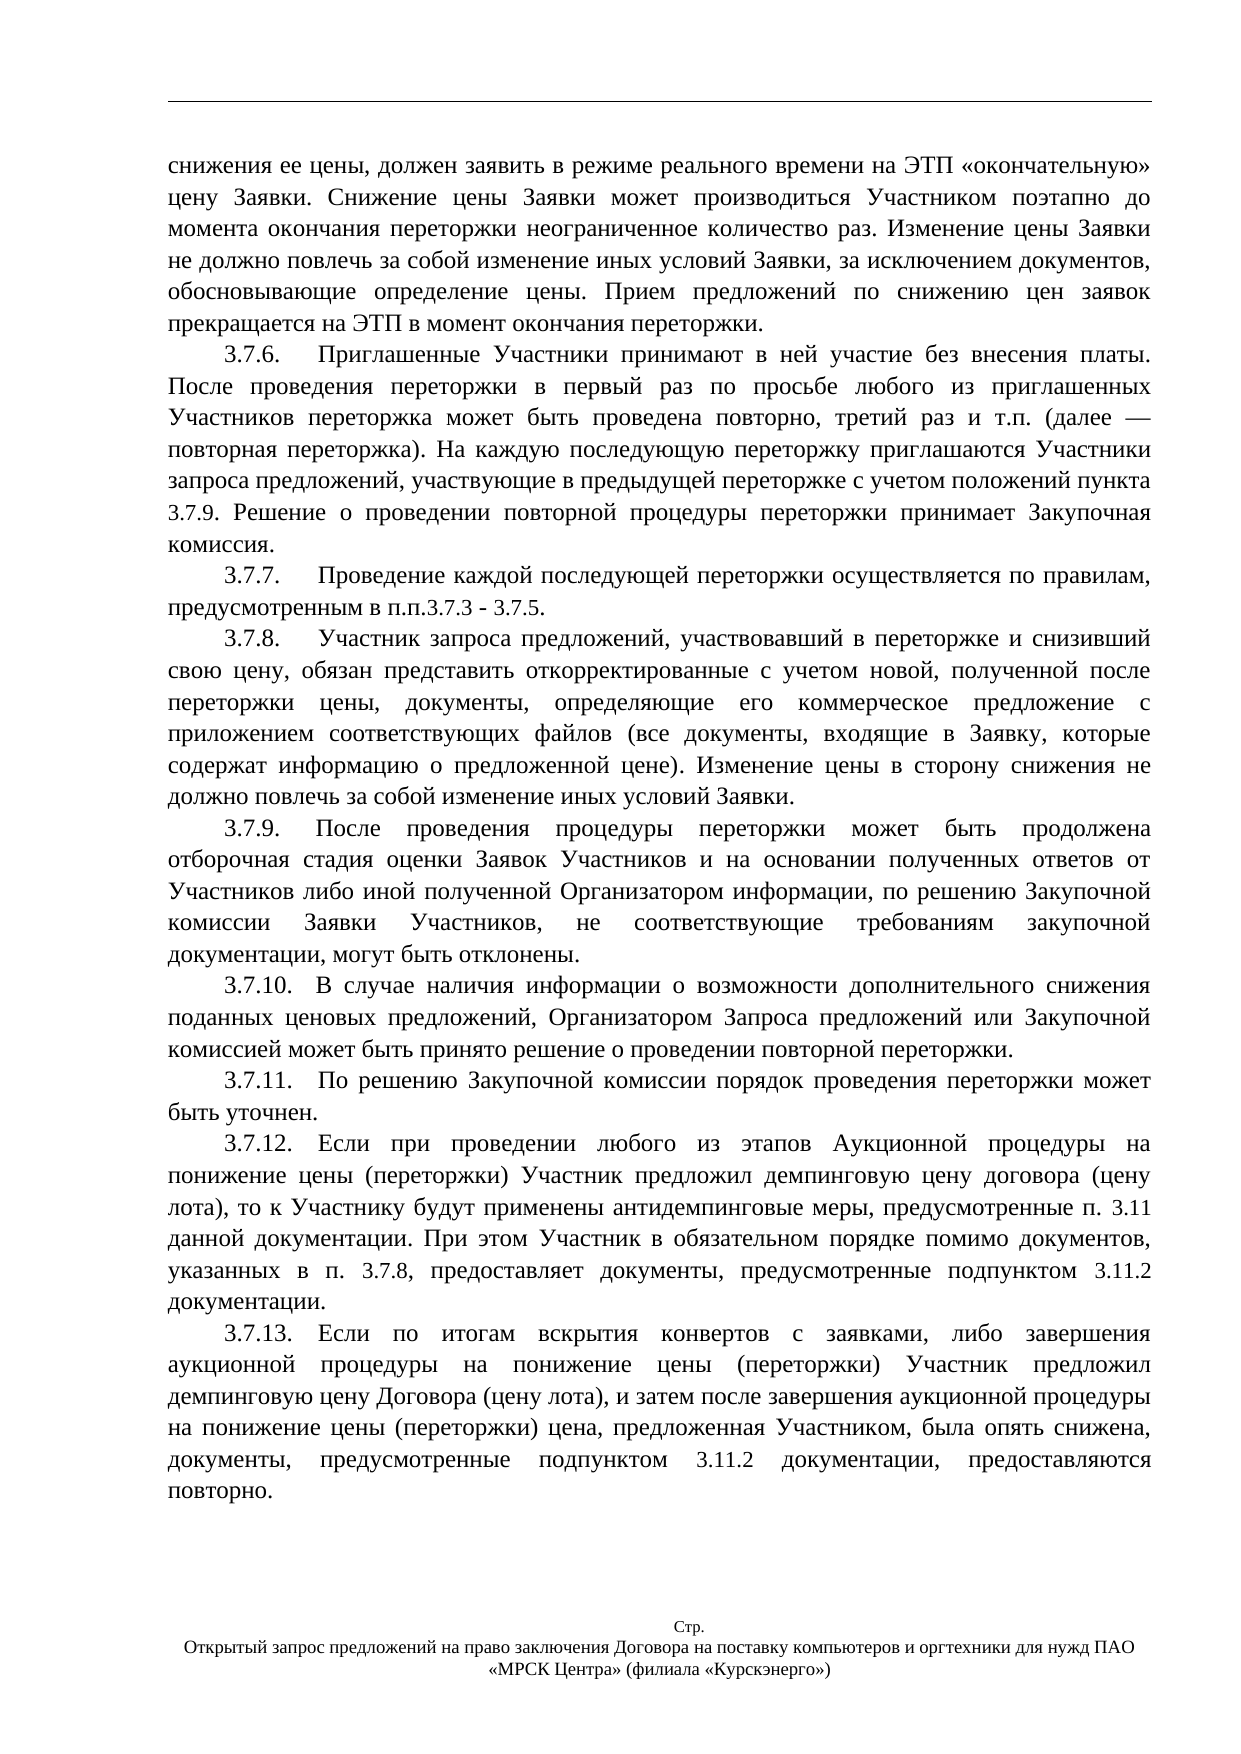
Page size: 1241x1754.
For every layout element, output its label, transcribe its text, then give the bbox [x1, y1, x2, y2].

list Если по итогам вскрытия конвертов с заявками, либо завершения аукционной процедуры на понижение цены (переторжки) Участник предложил демпинговую цену Договора (цену лота), и затем после завершения аукционной процедуры на понижение цены (переторжки) цена, предложенная Участником, была опять снижена, документы, предусмотренные подпунктом 3.11.2 документации, предоставляются повторно. [168, 1318, 1152, 1504]
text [168, 150, 1152, 337]
list После проведения процедуры переторжки может быть продолжена отборочная стадия оценки Заявок Участников и на основании полученных ответов от Участников либо иной полученной Организатором информации, по решению Закупочной комиссии Заявки Участников, не соответствующие требованиям закупочной документации, могут быть отклонены. [168, 813, 1152, 968]
list Участник запроса предложений, участвовавший в переторжке и снизивший свою цену, обязан представить откорректированные с учетом новой, полученной после переторжки цены, документы, определяющие его коммерческое предложение с приложением соответствующих файлов (все документы, входящие в Заявку, которые содержат информацию о предложенной цене). Изменение цены в сторону снижения не должно повлечь за собой изменение иных условий Заявки. [168, 623, 1152, 810]
list По решению Закупочной комиссии порядок проведения переторжки может быть уточнен. [168, 1065, 1152, 1126]
list Приглашенные Участники принимают в ней участие без внесения платы. После проведения переторжки в первый раз по просьбе любого из приглашенных Участников переторжка может быть проведена повторно, третий раз и т.п. (далее — повторная переторжка). На каждую последующую переторжку приглашаются Участники запроса предложений, участвующие в предыдущей переторжке с учетом положений пункта 3.7.9. Решение о проведении повторной процедуры переторжки принимает Закупочная комиссия. [168, 339, 1152, 557]
list Проведение каждой последующей переторжки осуществляется по правилам, предусмотренным в п.п.3.7.3 - 3.7.5. [168, 560, 1152, 621]
list В случае наличия информации о возможности дополнительного снижения поданных ценовых предложений, Организатором Запроса предложений или Закупочной комиссией может быть принято решение о проведении повторной переторжки. [168, 971, 1152, 1062]
list Если при проведении любого из этапов Аукционной процедуры на понижение цены (переторжки) Участник предложил демпинговую цену договора (цену лота), то к Участнику будут применены антидемпинговые меры, предусмотренные п. 3.11 данной документации. При этом Участник в обязательном порядке помимо документов, указанных в п. 3.7.8, предоставляет документы, предусмотренные подпунктом 3.11.2 документации. [168, 1128, 1152, 1315]
